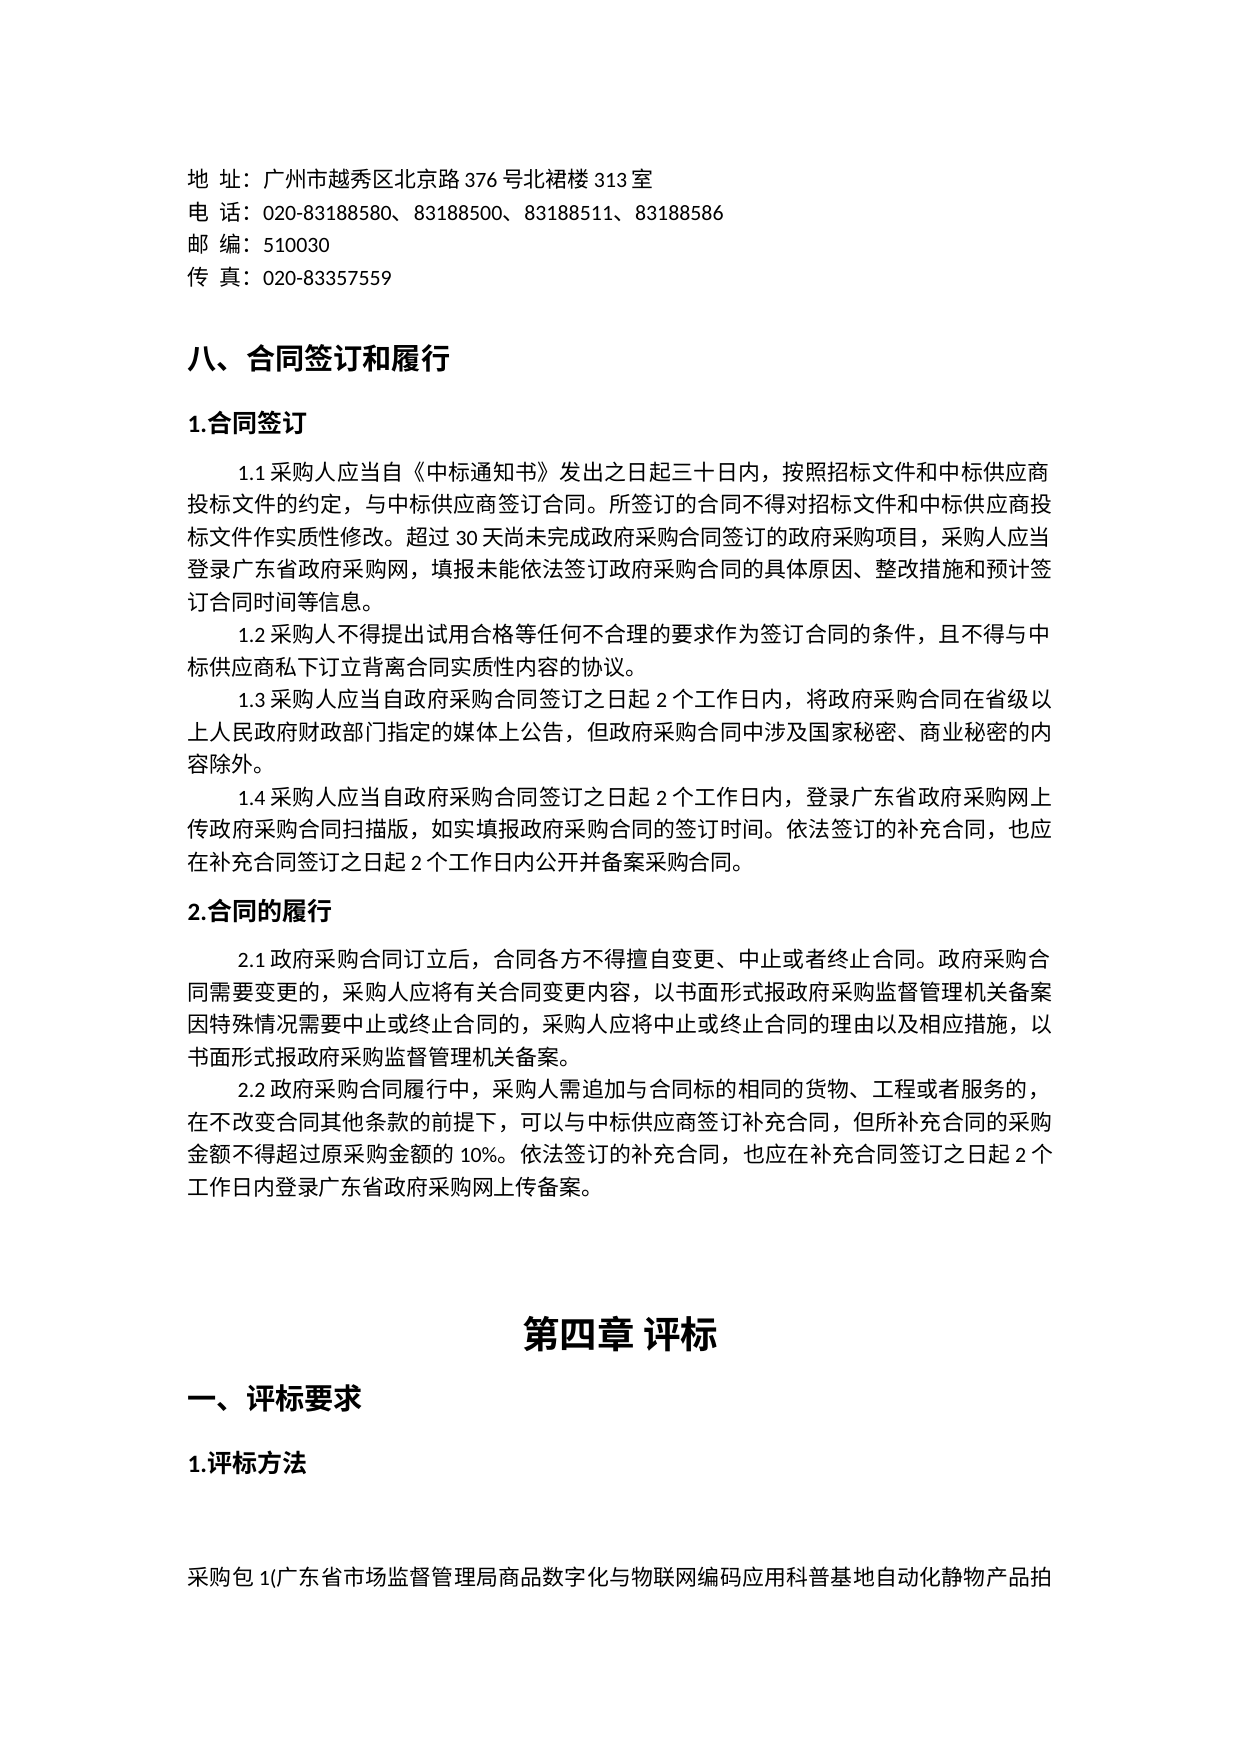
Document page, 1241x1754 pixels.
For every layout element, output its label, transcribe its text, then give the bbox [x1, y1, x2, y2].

text 2.1政府采购合同订立后，合同各方不得擅自变更、中止或者终止合同。政府采购合同需要变更的，采购人应将有关合同变更内容，以书面形式报政府采购监督管理机关备案；因特殊情况需要中止或终止合同的，采购人应将中止或终止合同的理由以及相应措施，以书面形式报政府采购监督管理机关备案。 [187, 942, 1053, 1072]
text 2.合同的履行 [187, 877, 1053, 942]
text 1.评标方法 [187, 1429, 1053, 1494]
text 2.2政府采购合同履行中，采购人需追加与合同标的相同的货物、工程或者服务的，在不改变合同其他条款的前提下，可以与中标供应商签订补充合同，但所补充合同的采购金额不得超过原采购金额的10%。依法签订的补充合同，也应在补充合同签订之日起2个工作日内登录广东省政府采购网上传备案。 [187, 1072, 1053, 1202]
text 八、合同签订和履行 [187, 324, 1053, 389]
text 一、评标要求 [187, 1364, 1053, 1429]
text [187, 1559, 1053, 1592]
text 传 真：020-83357559 [187, 259, 1053, 292]
text 邮 编：510030 [187, 227, 1053, 259]
text 1.3采购人应当自政府采购合同签订之日起2个工作日内，将政府采购合同在省级以上人民政府财政部门指定的媒体上公告，但政府采购合同中涉及国家秘密、商业秘密的内容除外。 [187, 682, 1053, 779]
text 1.2采购人不得提出试用合格等任何不合理的要求作为签订合同的条件，且不得与中标供应商私下订立背离合同实质性内容的协议。 [187, 617, 1053, 682]
text 1.1采购人应当自《中标通知书》发出之日起三十日内，按照招标文件和中标供应商投标文件的约定，与中标供应商签订合同。所签订的合同不得对招标文件和中标供应商投标文件作实质性修改。超过30天尚未完成政府采购合同签订的政府采购项目，采购人应当登录广东省政府采购网，填报未能依法签订政府采购合同的具体原因、整改措施和预计签订合同时间等信息。 [187, 454, 1053, 617]
text 电 话：020-83188580、83188500、83188511、83188586 [187, 194, 1053, 227]
text 1.合同签订 [187, 389, 1053, 454]
text 1.4采购人应当自政府采购合同签订之日起2个工作日内，登录广东省政府采购网上传政府采购合同扫描版，如实填报政府采购合同的签订时间。依法签订的补充合同，也应在补充合同签订之日起2个工作日内公开并备案采购合同。 [187, 779, 1053, 877]
text 地 址：广州市越秀区北京路376号北裙楼313室 [187, 162, 1053, 194]
text 第四章 评标 [187, 1299, 1053, 1364]
